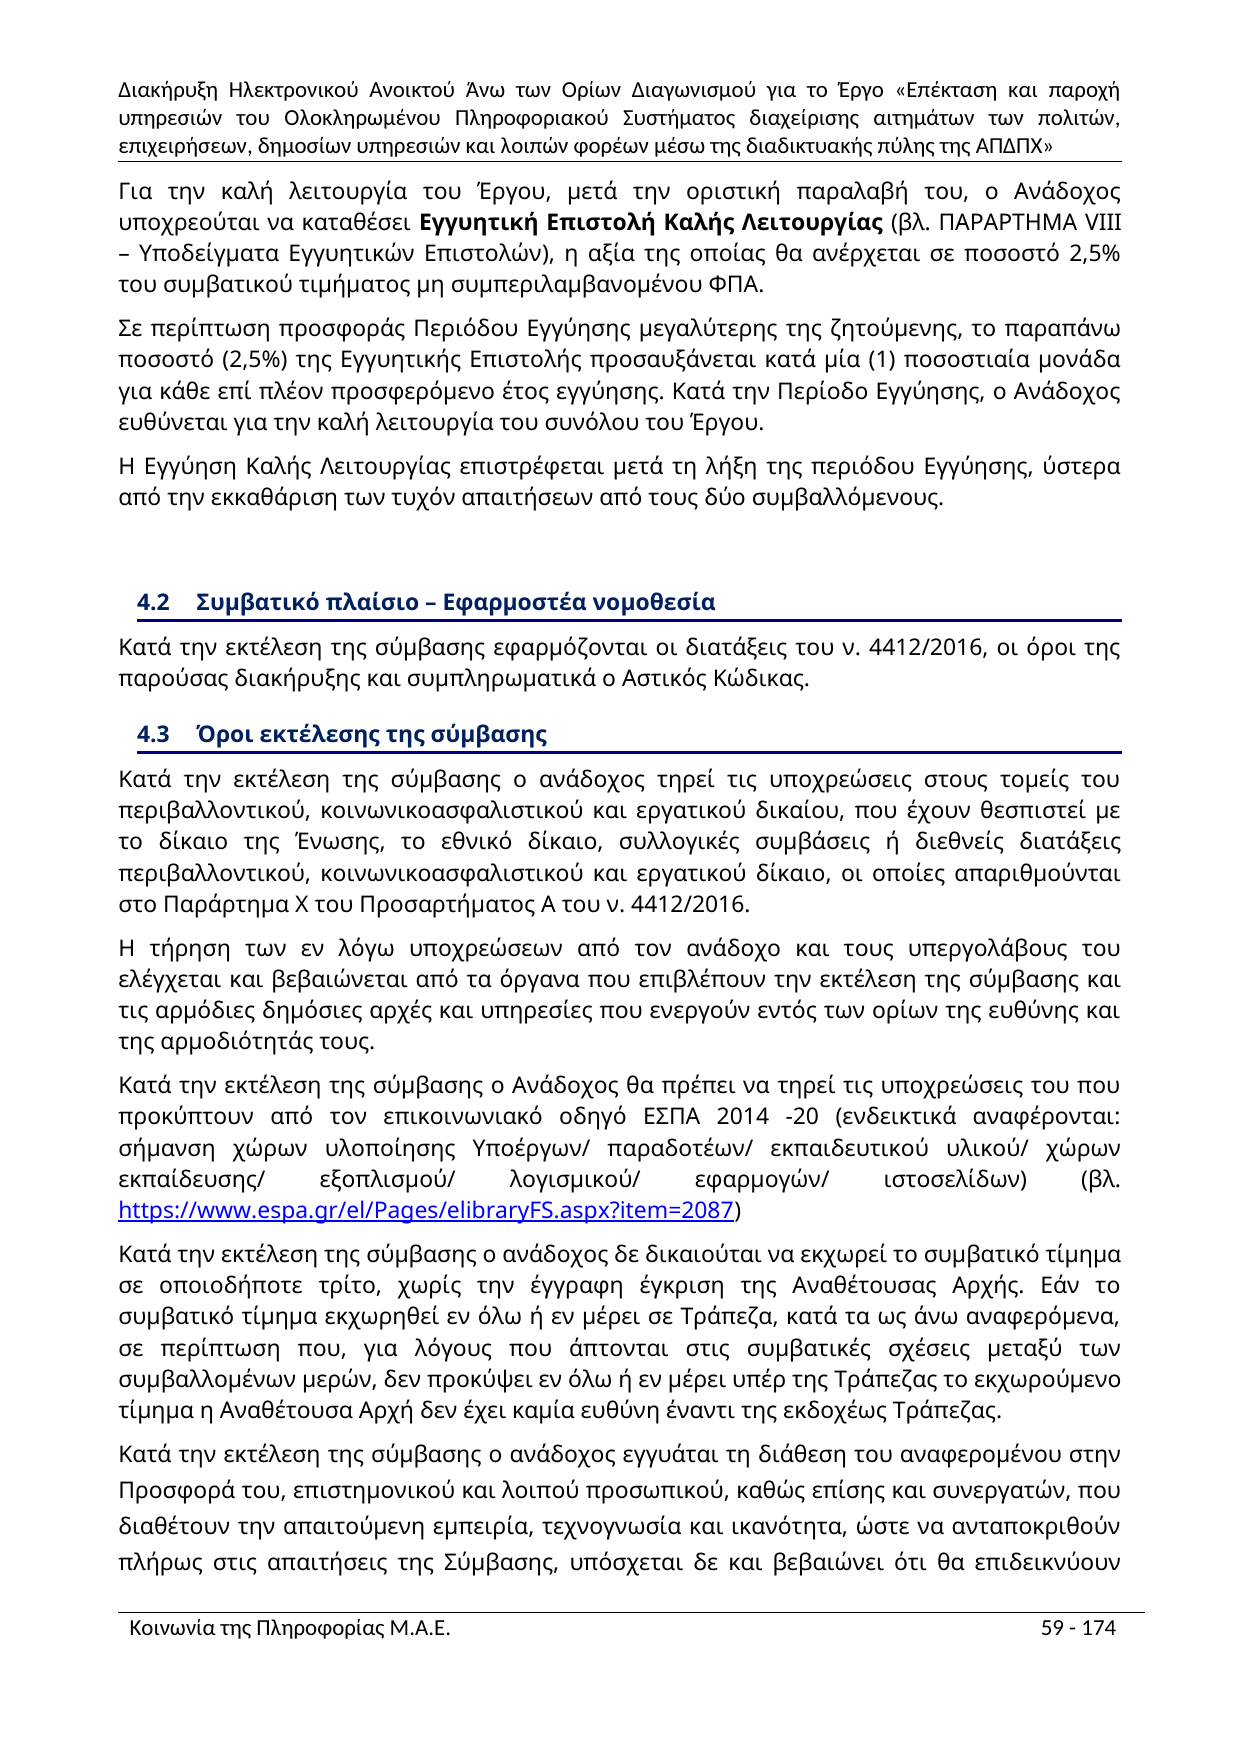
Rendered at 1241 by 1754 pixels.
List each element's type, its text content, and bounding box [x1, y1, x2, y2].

text Η Εγγύηση Καλής Λειτουργίας επιστρέφεται μετά τη λήξη της περιόδου Εγγύησης, ύστερα από την εκκαθάριση των τυχόν απαιτήσεων από τους δύο συμβαλλόμενους. [118, 450, 1122, 512]
text Για την καλή λειτουργία του Έργου, μετά την οριστική παραλαβή του, ο Ανάδοχος υποχρεούται να καταθέσει Εγγυητική Επιστολή Καλής Λειτουργίας (βλ. ΠΑΡΑΡΤΗΜΑ VIII – Υποδείγματα Εγγυητικών Επιστολών), η αξία της οποίας θα ανέρχεται σε ποσοστό 2,5% του συμβατικού τιμήματος μη συμπεριλαμβανομένου ΦΠΑ. [118, 175, 1122, 300]
subtitle Όροι εκτέλεσης της σύμβασης [137, 718, 1122, 751]
subtitle Συμβατικό πλαίσιο – Εφαρμοστέα νομοθεσία [137, 586, 1122, 619]
text Κατά την εκτέλεση της σύμβασης εφαρμόζονται οι διατάξεις του ν. 4412/2016, οι όροι της παρούσας διακήρυξης και συμπληρωματικά ο Αστικός Κώδικας. [118, 630, 1122, 693]
text Κατά την εκτέλεση της σύμβασης ο ανάδοχος δε δικαιούται να εκχωρεί το συμβατικό τίμημα σε οποιοδήποτε τρίτο, χωρίς την έγγραφη έγκριση της Αναθέτουσας Αρχής. Εάν το συμβατικό τίμημα εκχωρηθεί εν όλω ή εν μέρει σε Τράπεζα, κατά τα ως άνω αναφερόμενα, σε περίπτωση που, για λόγους που άπτονται στις συμβατικές σχέσεις μεταξύ των συμβαλλομένων μερών, δεν προκύψει εν όλω ή εν μέρει υπέρ της Τράπεζας το εκχωρούμενο τίμημα η Αναθέτουσα Αρχή δεν έχει καμία ευθύνη έναντι της εκδοχέως Τράπεζας. [118, 1238, 1122, 1425]
text Κατά την εκτέλεση της σύμβασης ο Ανάδοχος θα πρέπει να τηρεί τις υποχρεώσεις του που προκύπτουν από τον επικοινωνιακό οδηγό ΕΣΠΑ 2014 -20 (ενδεικτικά αναφέρονται: σήμανση χώρων υλοποίησης Υποέργων/ παραδοτέων/ εκπαιδευτικού υλικού/ χώρων εκπαίδευσης/ εξοπλισμού/ λογισμικού/ εφαρμογών/ ιστοσελίδων) (βλ. https://www.espa.gr/el/Pages/elibraryFS.aspx?item=2087) [118, 1069, 1122, 1225]
text Σε περίπτωση προσφοράς Περιόδου Εγγύησης μεγαλύτερης της ζητούμενης, το παραπάνω ποσοστό (2,5%) της Εγγυητικής Επιστολής προσαυξάνεται κατά μία (1) ποσοστιαία μονάδα για κάθε επί πλέον προσφερόμενο έτος εγγύησης. Κατά την Περίοδο Εγγύησης, ο Ανάδοχος ευθύνεται για την καλή λειτουργία του συνόλου του Έργου. [118, 312, 1122, 437]
text Κατά την εκτέλεση της σύμβασης ο ανάδοχος τηρεί τις υποχρεώσεις στους τομείς του περιβαλλοντικού, κοινωνικοασφαλιστικού και εργατικού δικαίου, που έχουν θεσπιστεί με το δίκαιο της Ένωσης, το εθνικό δίκαιο, συλλογικές συμβάσεις ή διεθνείς διατάξεις περιβαλλοντικού, κοινωνικοασφαλιστικού και εργατικού δίκαιο, οι οποίες απαριθμούνται στο Παράρτημα Χ του Προσαρτήματος Α του ν. 4412/2016. [118, 763, 1122, 919]
text Η τήρηση των εν λόγω υποχρεώσεων από τον ανάδοχο και τους υπεργολάβους του ελέγχεται και βεβαιώνεται από τα όργανα που επιβλέπουν την εκτέλεση της σύμβασης και τις αρμόδιες δημόσιες αρχές και υπηρεσίες που ενεργούν εντός των ορίων της ευθύνης και της αρμοδιότητάς τους. [118, 931, 1122, 1056]
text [118, 1438, 1122, 1577]
